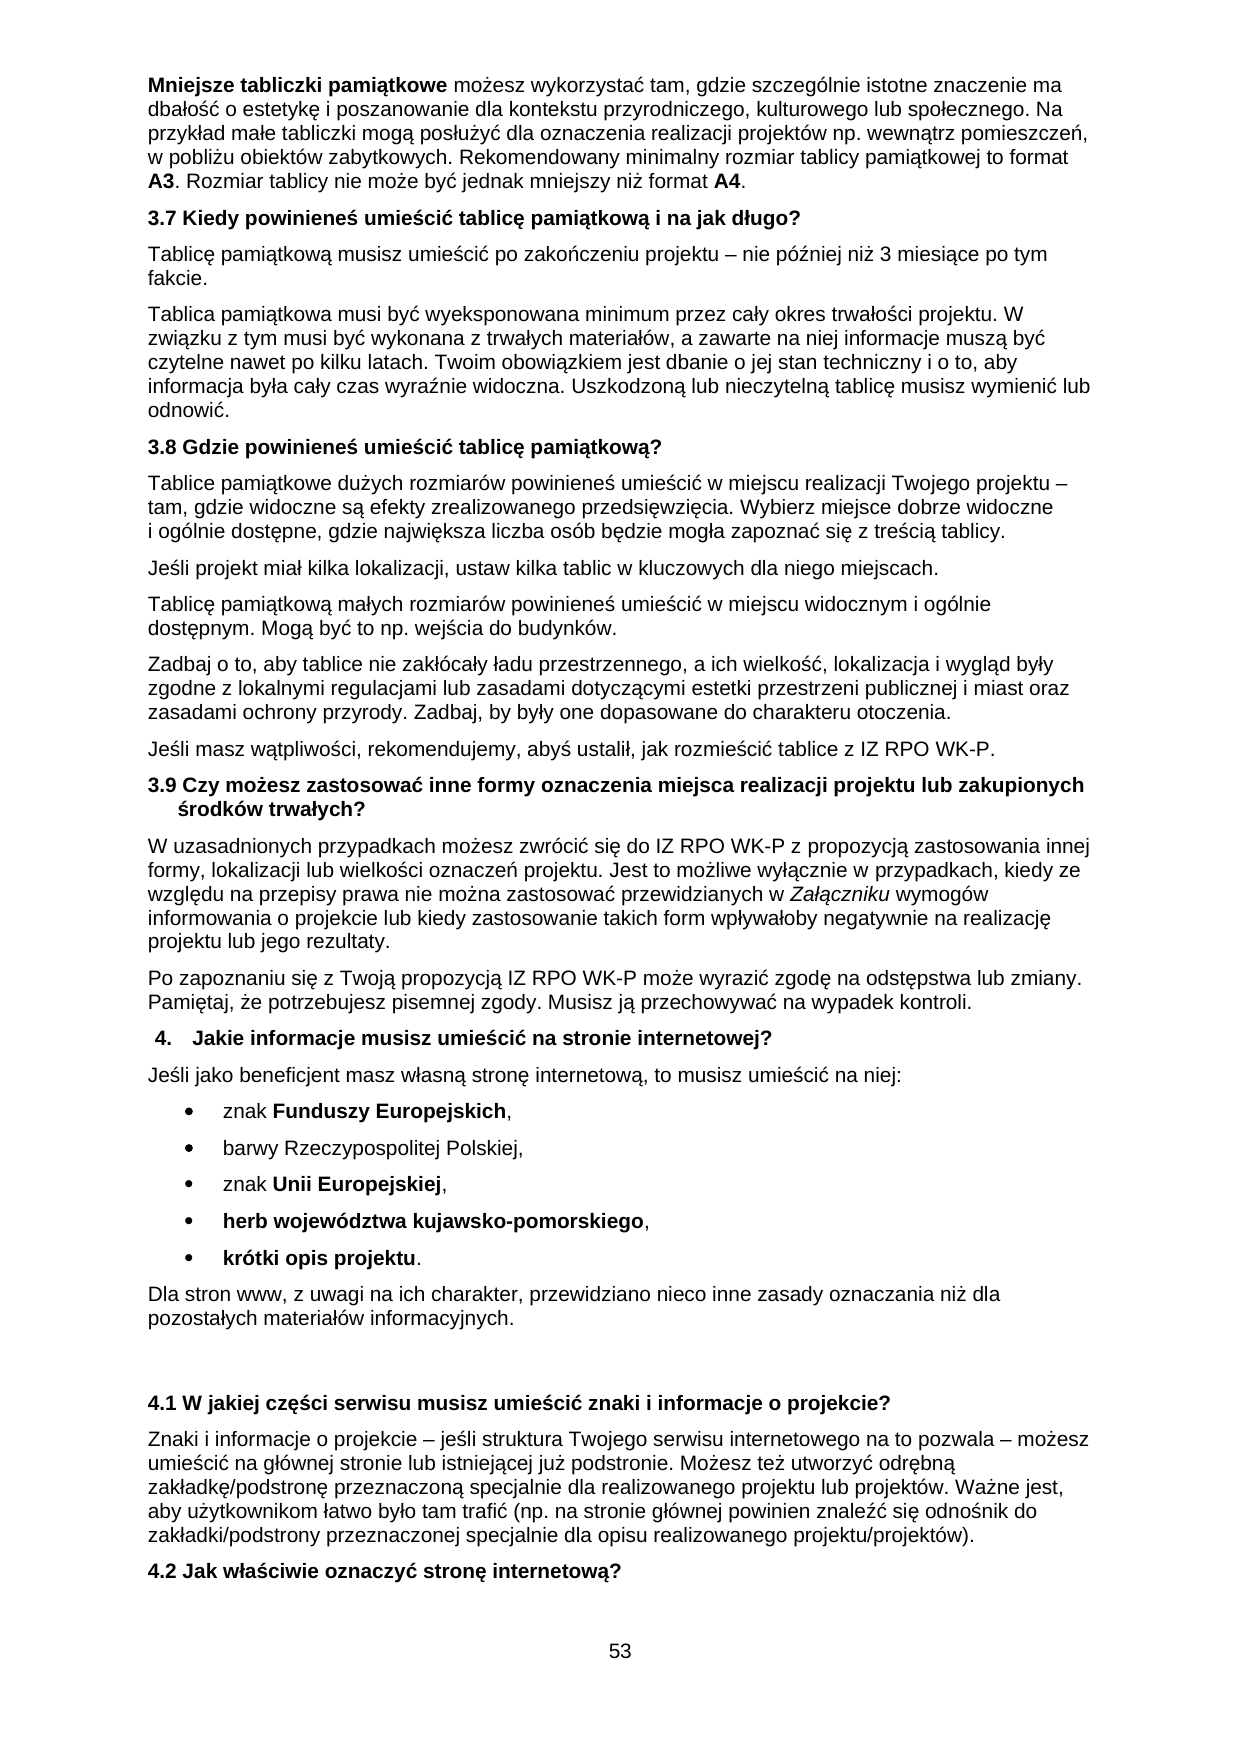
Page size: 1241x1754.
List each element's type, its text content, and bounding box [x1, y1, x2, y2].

text Tablicę pamiątkową musisz umieścić po zakończeniu projektu – nie później niż 3 miesiące po tym fakcie. [148, 242, 1093, 290]
list znak Funduszy Europejskich, [185, 1099, 1093, 1123]
text Znaki i informacje o projekcie – jeśli struktura Twojego serwisu internetowego na to pozwala – możesz umieścić na głównej stronie lub istniejącej już podstronie. Możesz też utworzyć odrębną zakładkę/podstronę przeznaczoną specjalnie dla realizowanego projektu lub projektów. Ważne jest, aby użytkownikom łatwo było tam trafić (np. na stronie głównej powinien znaleźć się odnośnik do zakładki/podstrony przeznaczonej specjalnie dla opisu realizowanego projektu/projektów). [148, 1427, 1093, 1547]
text Dla stron www, z uwagi na ich charakter, przewidziano nieco inne zasady oznaczania niż dla pozostałych materiałów informacyjnych. [148, 1282, 1093, 1330]
text 3.9 Czy możesz zastosować inne formy oznaczenia miejsca realizacji projektu lub zakupionych środków trwałych? [148, 773, 1093, 821]
list Jakie informacje musisz umieścić na stronie internetowej? [154, 1026, 1093, 1050]
list barwy Rzeczypospolitej Polskiej, [185, 1136, 1093, 1160]
text W uzasadnionych przypadkach możesz zwrócić się do IZ RPO WK-P z propozycją zastosowania innej formy, lokalizacji lub wielkości oznaczeń projektu. Jest to możliwe wyłącznie w przypadkach, kiedy ze względu na przepisy prawa nie można zastosować przewidzianych w Załączniku wymogów informowania o projekcie lub kiedy zastosowanie takich form wpływałoby negatywnie na realizację projektu lub jego rezultaty. [148, 833, 1093, 953]
list krótki opis projektu. [185, 1245, 1093, 1269]
text 4.2 Jak właściwie oznaczyć stronę internetową? [148, 1559, 1093, 1583]
text Tablica pamiątkowa musi być wyeksponowana minimum przez cały okres trwałości projektu. W związku z tym musi być wykonana z trwałych materiałów, a zawarte na niej informacje muszą być czytelne nawet po kilku latach. Twoim obowiązkiem jest dbanie o jej stan techniczny i o to, aby informacja była cały czas wyraźnie widoczna. Uszkodzoną lub nieczytelną tablicę musisz wymienić lub odnowić. [148, 302, 1093, 422]
list znak Unii Europejskiej, [185, 1172, 1093, 1196]
list herb województwa kujawsko-pomorskiego, [185, 1209, 1093, 1233]
text Zadbaj o to, aby tablice nie zakłócały ładu przestrzennego, a ich wielkość, lokalizacja i wygląd były zgodne z lokalnymi regulacjami lub zasadami dotyczącymi estetki przestrzeni publicznej i miast oraz zasadami ochrony przyrody. Zadbaj, by były one dopasowane do charakteru otoczenia. [148, 652, 1093, 724]
text Jeśli masz wątpliwości, rekomendujemy, abyś ustalił, jak rozmieścić tablice z IZ RPO WK-P. [148, 737, 1093, 761]
text Jeśli projekt miał kilka lokalizacji, ustaw kilka tablic w kluczowych dla niego miejscach. [148, 555, 1093, 579]
text 3.8 Gdzie powinieneś umieścić tablicę pamiątkową? [148, 434, 1093, 458]
text Po zapoznaniu się z Twoją propozycją IZ RPO WK-P może wyrazić zgodę na odstępstwa lub zmiany. Pamiętaj, że potrzebujesz pisemnej zgody. Musisz ją przechowywać na wypadek kontroli. [148, 966, 1093, 1014]
text Tablicę pamiątkową małych rozmiarów powinieneś umieścić w miejscu widocznym i ogólnie dostępnym. Mogą być to np. wejścia do budynków. [148, 592, 1093, 640]
text 3.7 Kiedy powinieneś umieścić tablicę pamiątkową i na jak długo? [148, 205, 1093, 229]
text Tablice pamiątkowe dużych rozmiarów powinieneś umieścić w miejscu realizacji Twojego projektu – tam, gdzie widoczne są efekty zrealizowanego przedsięwzięcia. Wybierz miejsce dobrze widoczne i ogólnie dostępne, gdzie największa liczba osób będzie mogła zapoznać się z treścią tablicy. [148, 471, 1093, 543]
text Mniejsze tabliczki pamiątkowe możesz wykorzystać tam, gdzie szczególnie istotne znaczenie ma dbałość o estetykę i poszanowanie dla kontekstu przyrodniczego, kulturowego lub społecznego. Na przykład małe tabliczki mogą posłużyć dla oznaczenia realizacji projektów np. wewnątrz pomieszczeń, w pobliżu obiektów zabytkowych. Rekomendowany minimalny rozmiar tablicy pamiątkowej to format A3. Rozmiar tablicy nie może być jednak mniejszy niż format A4. [148, 73, 1093, 193]
text Jeśli jako beneficjent masz własną stronę internetową, to musisz umieścić na niej: [148, 1063, 1093, 1087]
text 4.1 W jakiej części serwisu musisz umieścić znaki i informacje o projekcie? [148, 1390, 1093, 1414]
